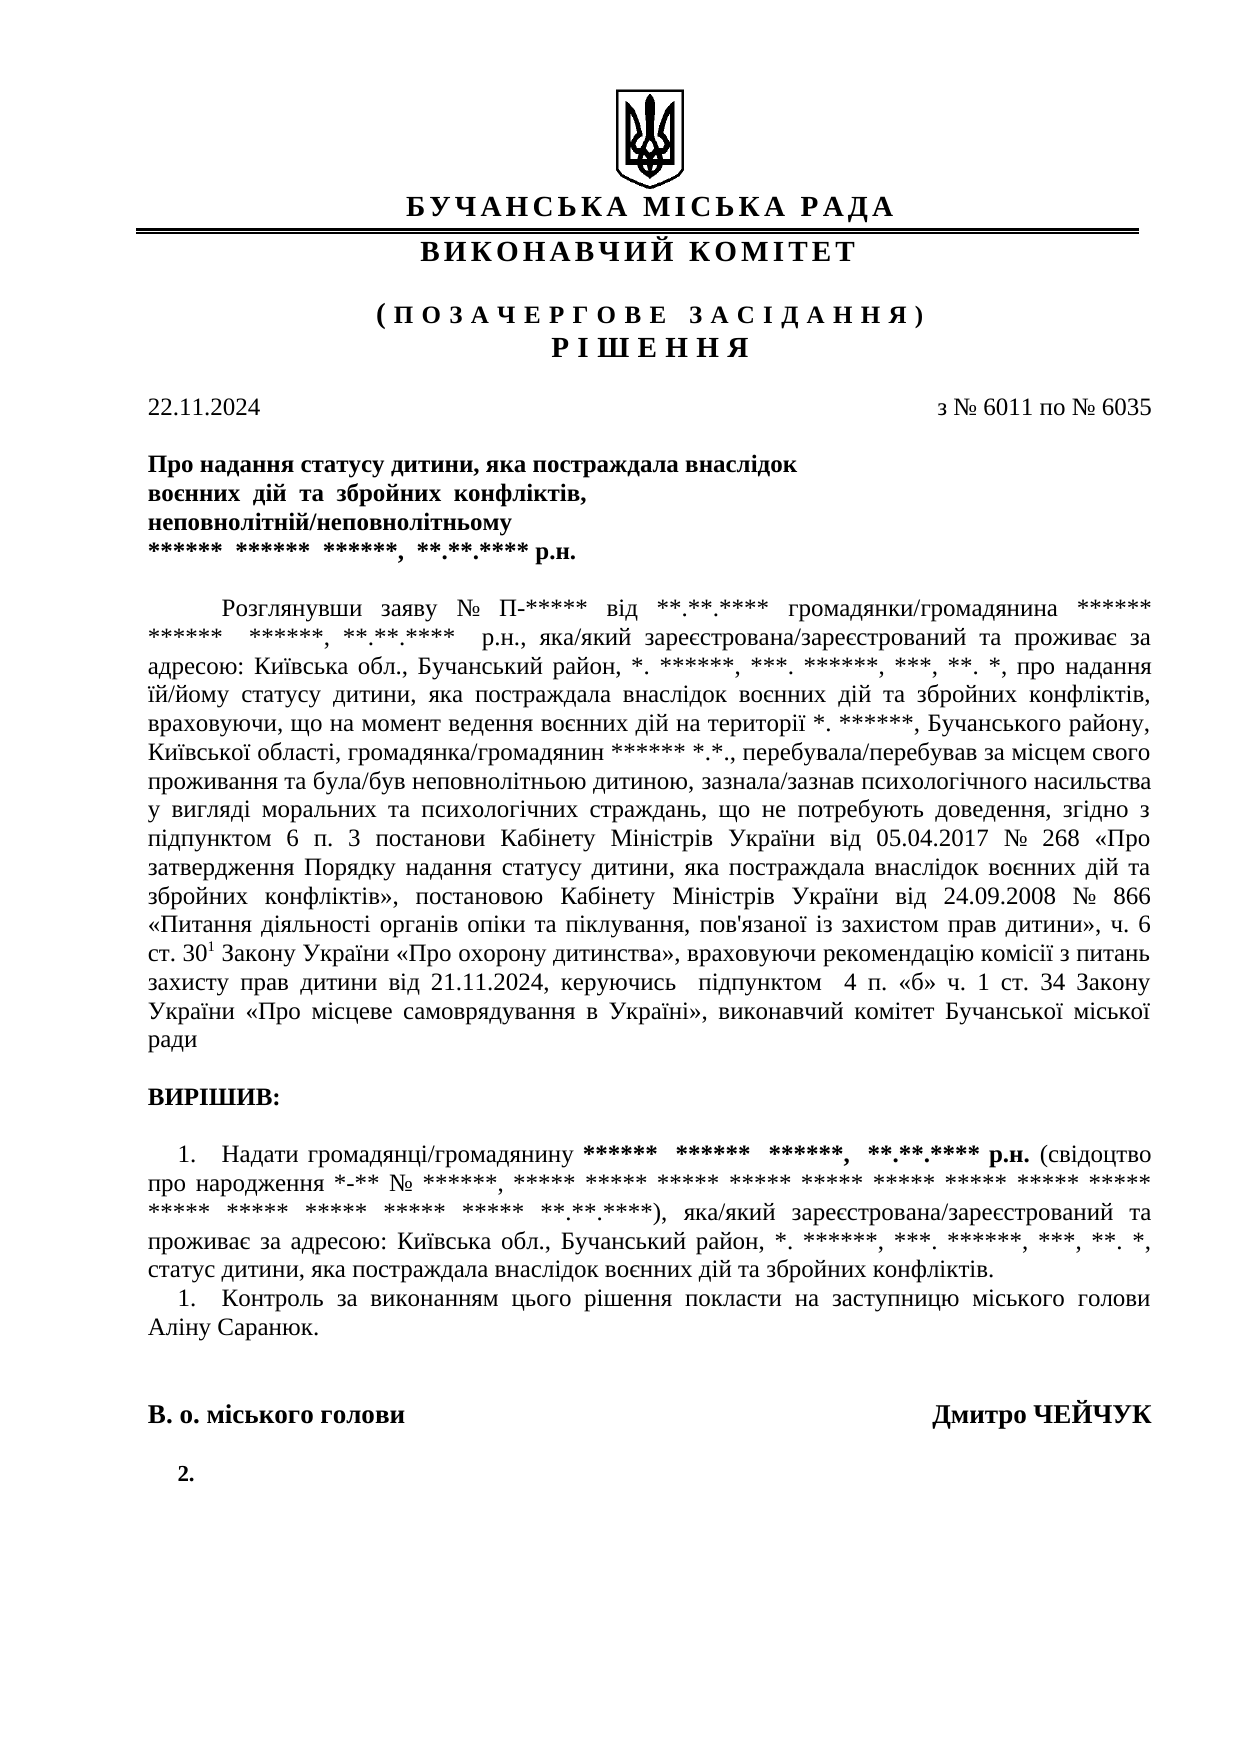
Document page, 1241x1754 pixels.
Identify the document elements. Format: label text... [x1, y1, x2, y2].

text ВИРІШИВ: [148, 1082, 1152, 1111]
text БУЧАНСЬКА МІСЬКА РАДА [148, 189, 1152, 223]
list Контроль за виконанням цього рішення покласти на заступницю міського голови Аліну Саранюк. [148, 1283, 1152, 1341]
table_header ВИКОНАВЧИЙ КОМІТЕТ [136, 234, 1139, 296]
table_header В. о. міського голови [136, 1398, 649, 1461]
text РІШЕННЯ [148, 330, 1152, 363]
table_header з № 6011 по № 6035 [650, 392, 1163, 421]
list Надати громадянці/громадянину ****** ****** ******, **.**.**** р.н. (свідоцтво про народження *-** № ******, ***** ***** ***** ***** ***** ***** ***** ***** ***** ***** ***** ***** ***** ***** **.**.****), яка/який зареєстрована/зареєстрований та проживає за адресою: Київська обл., Бучанський район, *. ******, ***. ******, ***, **. *, статус дитини, яка постраждала внаслідок воєнних дій та збройних конфліктів. [148, 1139, 1152, 1283]
table_header Дмитро ЧЕЙЧУК [650, 1398, 1163, 1461]
text ****** ****** ******, **.**.**** р.н. [148, 536, 812, 564]
table_header 22.11.2024 [136, 392, 649, 421]
text (ПОЗАЧЕРГОВЕ ЗАСІДАННЯ) [148, 296, 1152, 330]
picture [614, 88, 685, 189]
text Розглянувши заяву № П-***** від **.**.**** громадянки/громадянина ****** ****** ******, **.**.**** р.н., яка/який зареєстрована/зареєстрований та проживає за адресою: Київська обл., Бучанський район, *. ******, ***. ******, ***, **. *, про надання їй/йому статусу дитини, яка постраждала внаслідок воєнних дій та збройних конфліктів, враховуючи, що на момент ведення воєнних дій на території *. ******, Бучанського району, Київської області, громадянка/громадянин ****** *.*., перебувала/перебував за місцем свого проживання та була/був неповнолітньою дитиною, зазнала/зазнав психологічного насильства у вигляді моральних та психологічних страждань, що не потребують доведення, згідно з підпунктом 6 п. 3 постанови Кабінету Міністрів України від 05.04.2017 № 268 «Про затвердження Порядку надання статусу дитини, яка постраждала внаслідок воєнних дій та збройних конфліктів», постановою Кабінету Міністрів України від 24.09.2008 № 866 «Питання діяльності органів опіки та піклування, пов'язаної із захистом прав дитини», ч. 6 ст. 301 Закону України «Про охорону дитинства», враховуючи рекомендацію комісії з питань захисту прав дитини від 21.11.2024, керуючись підпунктом 4 п. «б» ч. 1 ст. 34 Закону України «Про місцеве самоврядування в Україні», виконавчий комітет Бучанської міської ради [148, 593, 1152, 1053]
text Про надання статусу дитини, яка постраждала внаслідок воєнних дій та збройних конфліктів, неповнолітній/неповнолітньому [148, 449, 812, 536]
